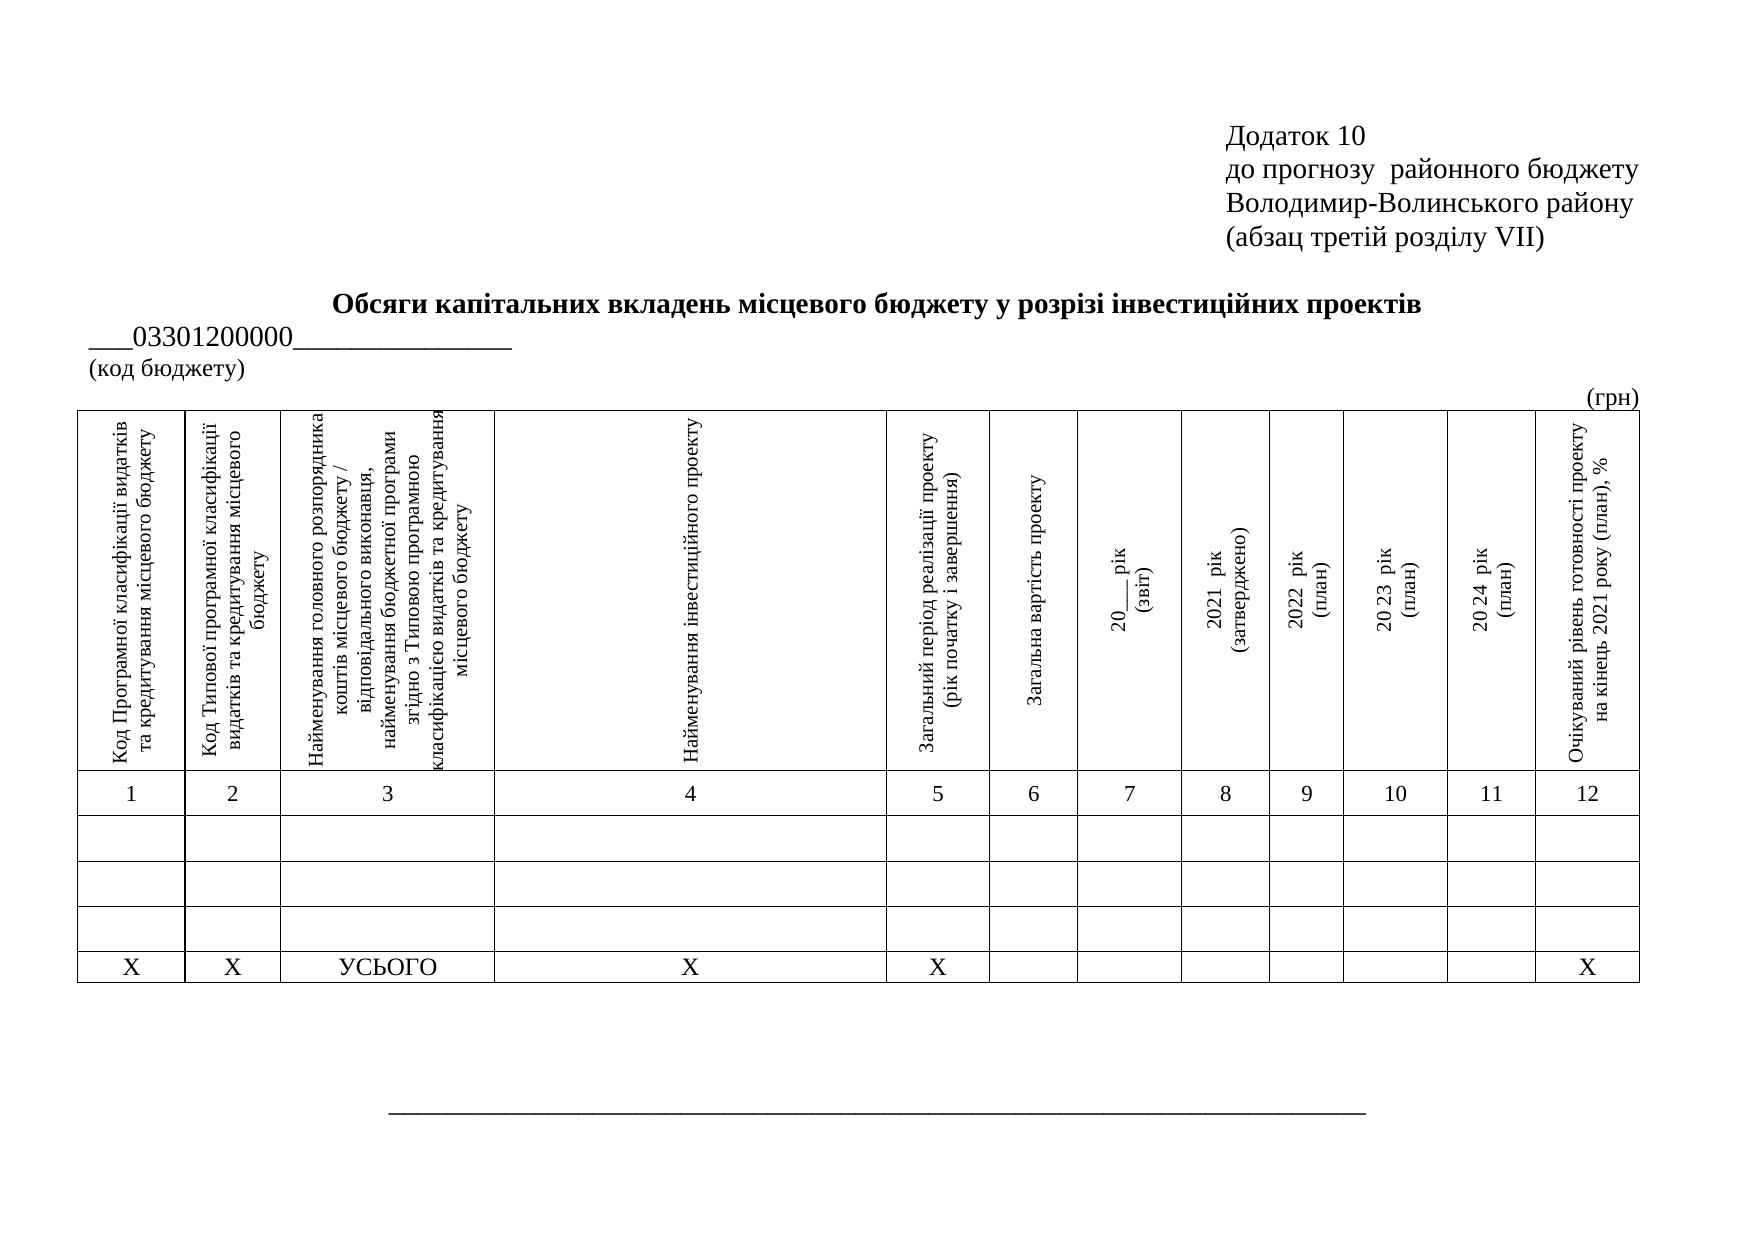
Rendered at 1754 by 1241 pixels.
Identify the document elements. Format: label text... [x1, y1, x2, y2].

table_cell [990, 952, 1077, 982]
table_cell [1344, 952, 1447, 982]
table_cell [1344, 816, 1447, 861]
table_cell [1344, 862, 1447, 906]
table_cell [1182, 862, 1269, 906]
text Обсяги капітальних вкладень місцевого бюджету у розрізі інвестиційних проектів [89, 286, 1665, 319]
text (грн) [89, 382, 1639, 410]
table_cell [1078, 862, 1181, 906]
table_cell [495, 907, 886, 951]
table_header Загальний період реалізації проекту (рік початку і завершення) [887, 411, 989, 770]
table_cell [1536, 862, 1639, 906]
table_cell [495, 816, 886, 861]
table_cell Х [186, 952, 280, 982]
text (код бюджету) [89, 353, 1665, 382]
table_cell [1448, 907, 1535, 951]
table_cell [1536, 816, 1639, 861]
table_cell [495, 862, 886, 906]
table_cell 11 [1448, 771, 1535, 815]
table_cell 12 [1536, 771, 1639, 815]
table_header Очікуваний рівень готовності проекту на кінець 2021 року (план), % [1536, 411, 1639, 770]
table_cell 1 [78, 771, 184, 815]
table_header 2021 рік (затверджено) [1182, 411, 1269, 770]
table_cell 7 [1078, 771, 1181, 815]
table_cell [1448, 862, 1535, 906]
table_cell [186, 816, 280, 861]
table_cell [1270, 816, 1343, 861]
table_cell 5 [887, 771, 989, 815]
table_cell Х [78, 952, 184, 982]
table_cell [78, 907, 184, 951]
table_cell [887, 862, 989, 906]
table_cell [1078, 952, 1181, 982]
table_cell [990, 816, 1077, 861]
table_cell 3 [281, 771, 494, 815]
table_cell [186, 862, 280, 906]
table_header 20 23 рік (план) [1344, 411, 1447, 770]
table_cell Х [495, 952, 886, 982]
table_cell Х [1536, 952, 1639, 982]
subtitle ___03301200000_______________ [89, 319, 1665, 353]
table_cell 10 [1344, 771, 1447, 815]
table_cell [1078, 816, 1181, 861]
table_cell [78, 862, 184, 906]
table_header 20___ рік (звіт) [1078, 411, 1181, 770]
text Додаток 10 [1226, 118, 1665, 152]
table_header 2022 рік (план) [1270, 411, 1343, 770]
table_cell 2 [186, 771, 280, 815]
table_header Код Програмної класифікації видатків та кредитування місцевого бюджету [78, 411, 184, 770]
text Володимир-Волинського району [1226, 185, 1665, 219]
text ___________________________________________________________________ [89, 1084, 1665, 1117]
table_header Загальна вартість проекту [990, 411, 1077, 770]
table_cell 9 [1270, 771, 1343, 815]
table_cell 4 [495, 771, 886, 815]
table_header Найменування головного розпорядника коштів місцевого бюджету / відповідального виконавця, найменування бюджетної програми згідно з Типовою програмною класифікацією видатків та кредитування місцевого бюджету [281, 411, 494, 770]
table_cell [1182, 952, 1269, 982]
table_cell [1270, 862, 1343, 906]
table_header Найменування інвестиційного проекту [495, 411, 886, 770]
table_cell [990, 907, 1077, 951]
table_cell [887, 816, 989, 861]
table_cell 6 [990, 771, 1077, 815]
table_cell УСЬОГО [281, 952, 494, 982]
table_cell [1182, 907, 1269, 951]
table_cell [1536, 907, 1639, 951]
table_cell Х [887, 952, 989, 982]
table_cell [1270, 952, 1343, 982]
table_cell [78, 816, 184, 861]
table_cell [281, 862, 494, 906]
table_cell [1270, 907, 1343, 951]
table_cell [1344, 907, 1447, 951]
table_cell [1448, 816, 1535, 861]
table_cell [186, 907, 280, 951]
table_cell [281, 816, 494, 861]
table_header 20 24 рік (план) [1448, 411, 1535, 770]
text до прогнозу районного бюджету [1226, 152, 1665, 185]
table_cell [990, 862, 1077, 906]
table_cell [281, 907, 494, 951]
table_header Код Типової програмної класифікації видатків та кредитування місцевого бюджету [186, 411, 280, 770]
table_cell [1078, 907, 1181, 951]
table_cell 8 [1182, 771, 1269, 815]
text (абзац третій розділу VII) [1226, 219, 1665, 252]
table_cell [1448, 952, 1535, 982]
table_cell [1182, 816, 1269, 861]
table_cell [887, 907, 989, 951]
